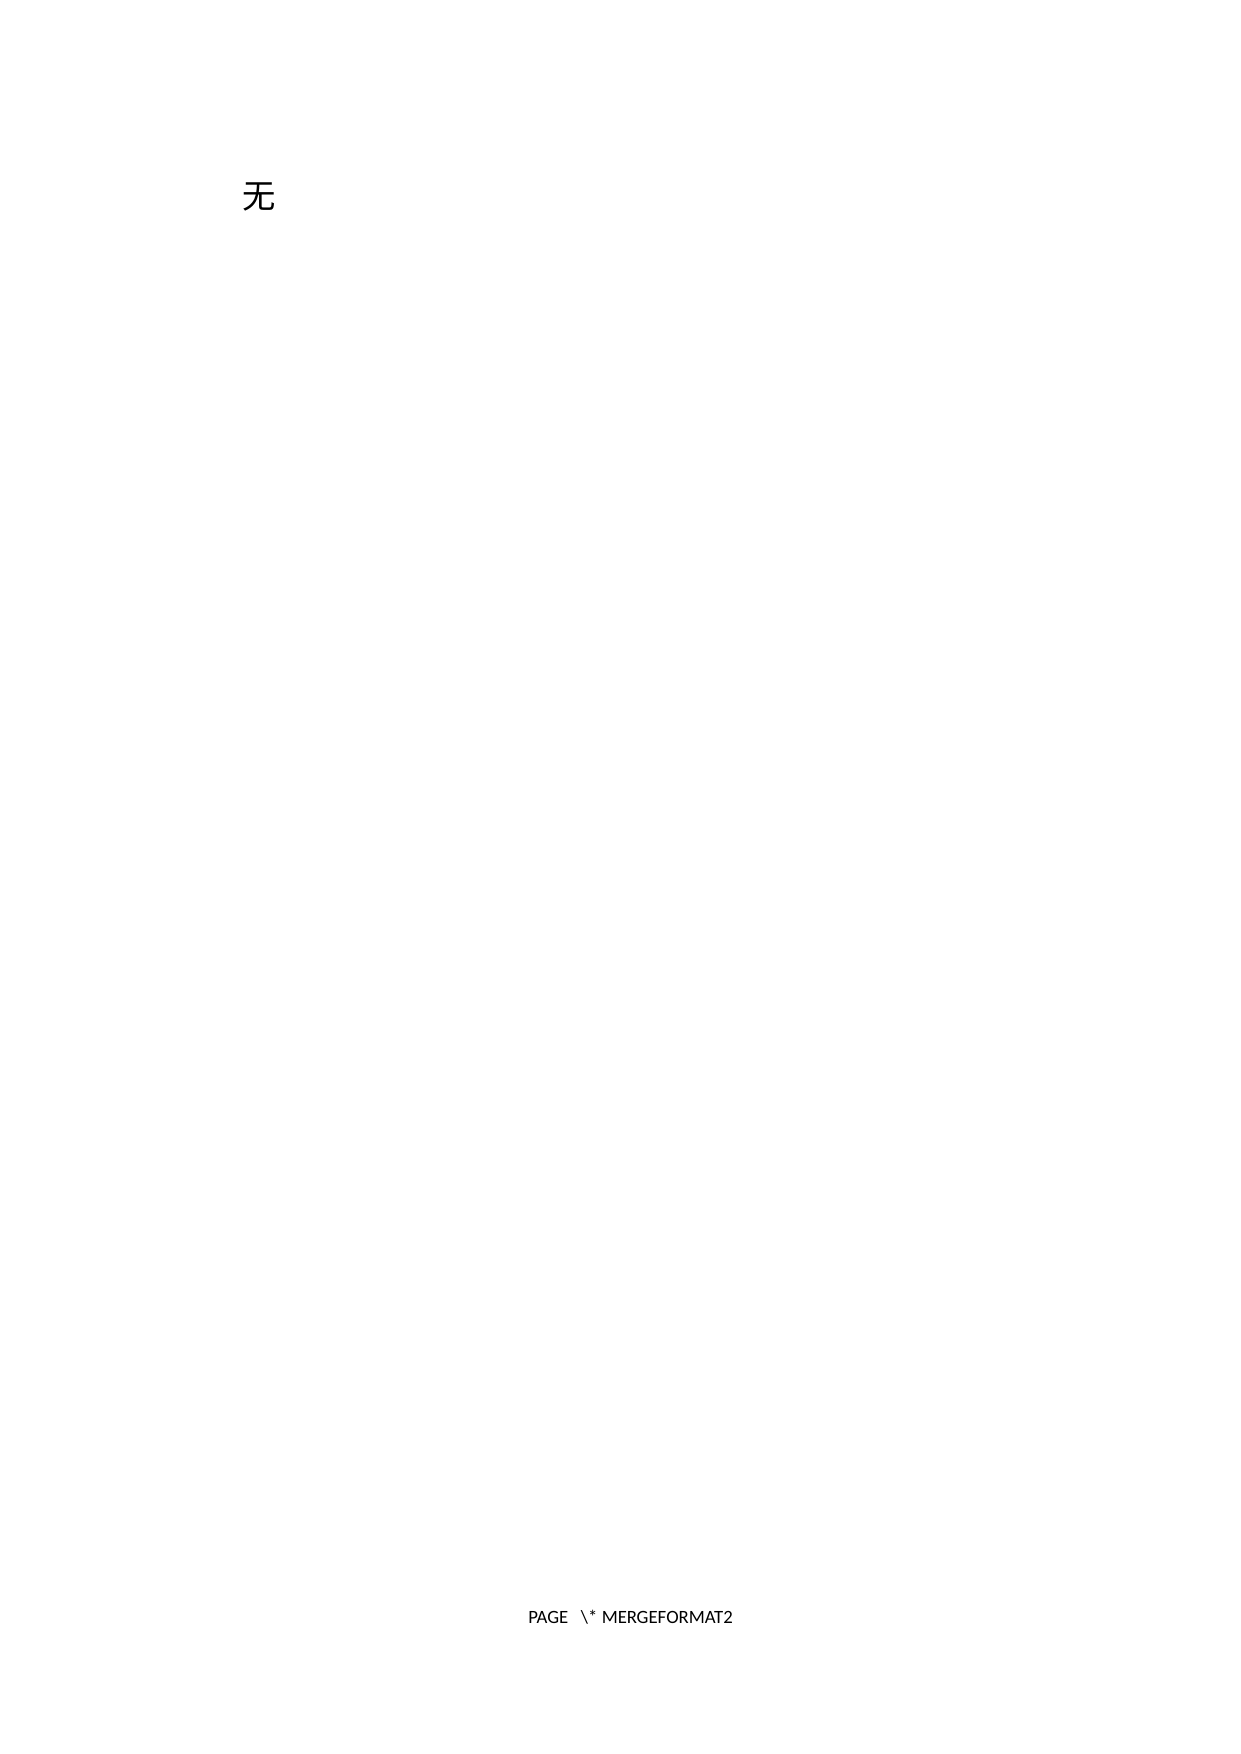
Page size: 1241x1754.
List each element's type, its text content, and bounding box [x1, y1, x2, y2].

text 无 [183, 162, 1078, 227]
